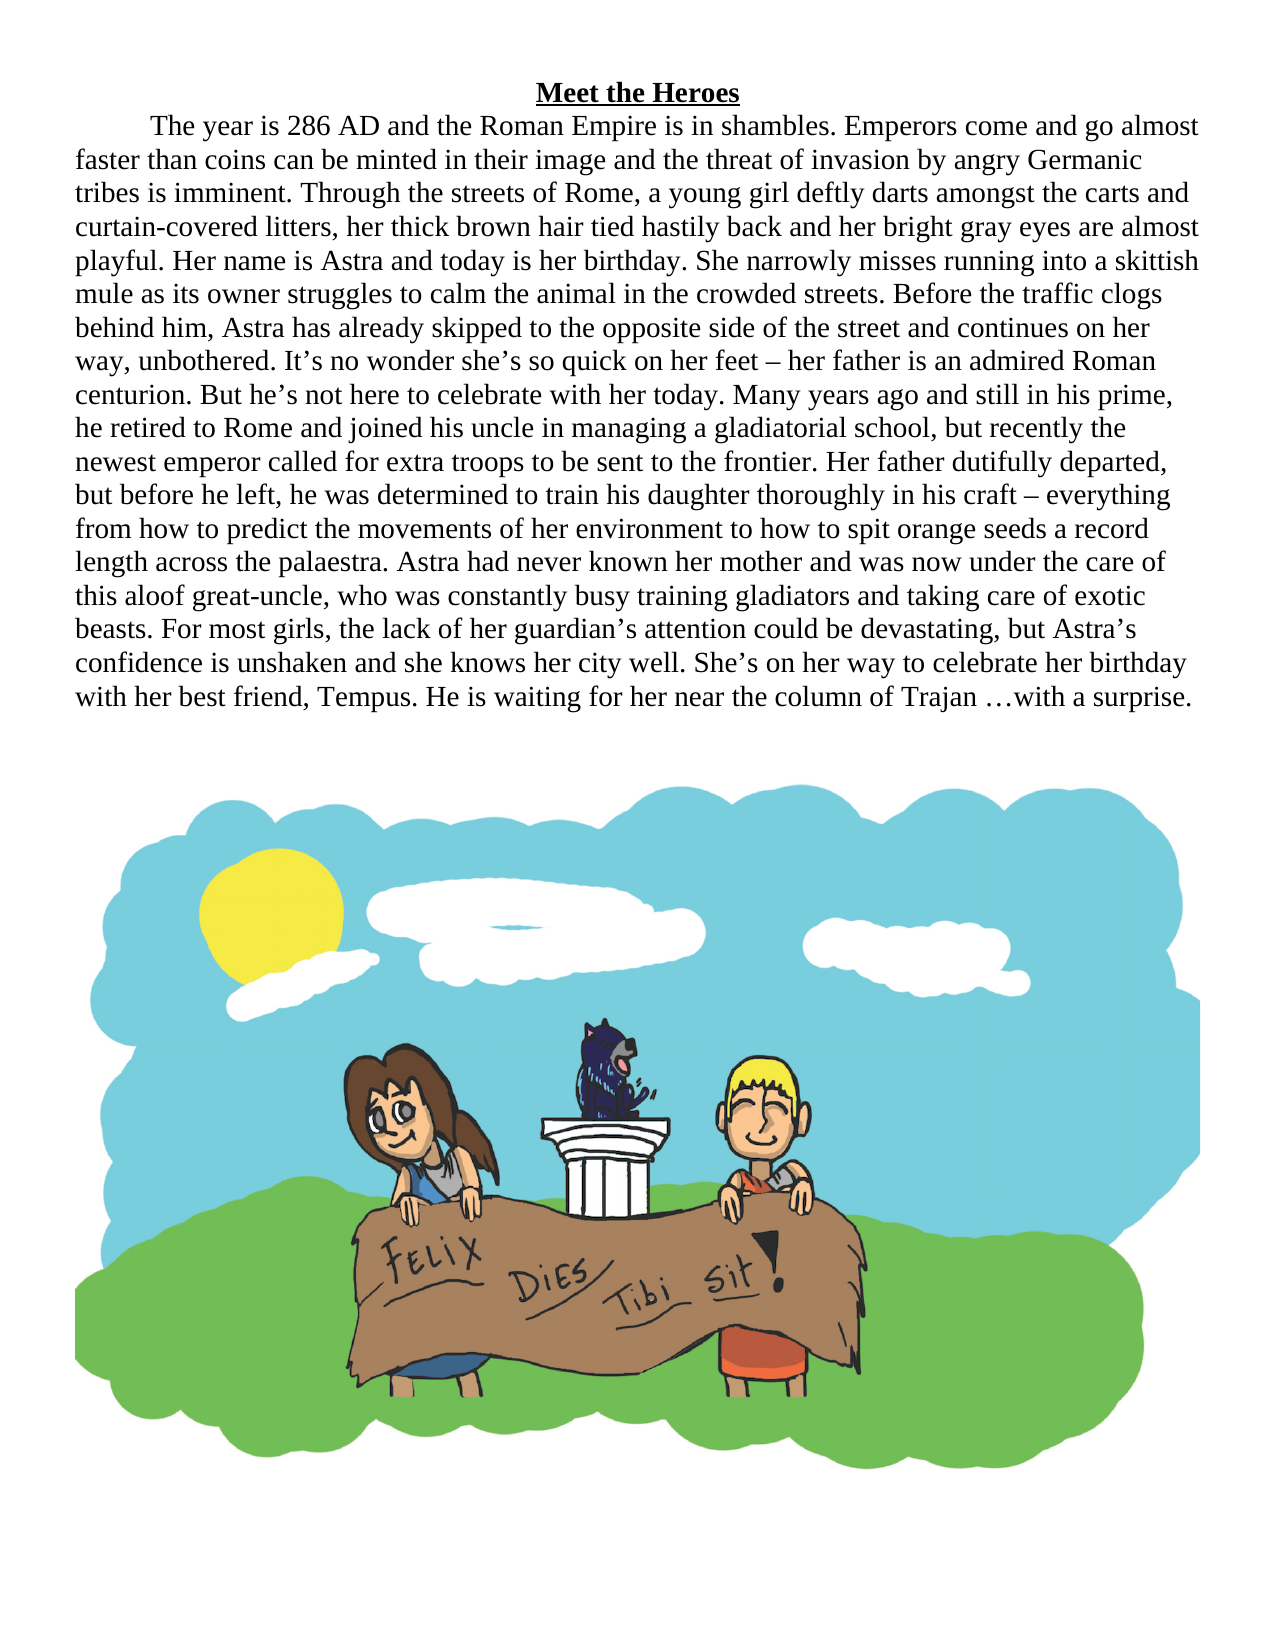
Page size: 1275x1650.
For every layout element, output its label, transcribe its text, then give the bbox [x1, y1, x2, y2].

text Meet the Heroes [75, 75, 1200, 108]
text The year is 286 AD and the Roman Empire is in shambles. Emperors come and go almost faster than coins can be minted in their image and the threat of invasion by angry Germanic tribes is imminent. Through the streets of Rome, a young girl deftly darts amongst the carts and curtain-covered litters, her thick brown hair tied hastily back and her bright gray eyes are almost playful. Her name is Astra and today is her birthday. She narrowly misses running into a skittish mule as its owner struggles to calm the animal in the crowded streets. Before the traffic clogs behind him, Astra has already skipped to the opposite side of the street and continues on her way, unbothered. It’s no wonder she’s so quick on her feet – her father is an admired Roman centurion. But he’s not here to celebrate with her today. Many years ago and still in his prime, he retired to Rome and joined his uncle in managing a gladiatorial school, but recently the newest emperor called for extra troops to be sent to the frontier. Her father dutifully departed, but before he left, he was determined to train his daughter thoroughly in his craft – everything from how to predict the movements of her environment to how to spit orange seeds a record length across the palaestra. Astra had never known her mother and was now under the care of this aloof great-uncle, who was constantly busy training gladiators and taking care of exotic beasts. For most girls, the lack of her guardian’s attention could be devastating, but Astra’s confidence is unshaken and she knows her city well. She’s on her way to celebrate her birthday with her best friend, Tempus. He is waiting for her near the column of Trajan …with a surprise. [75, 108, 1200, 712]
picture [75, 779, 1200, 1503]
